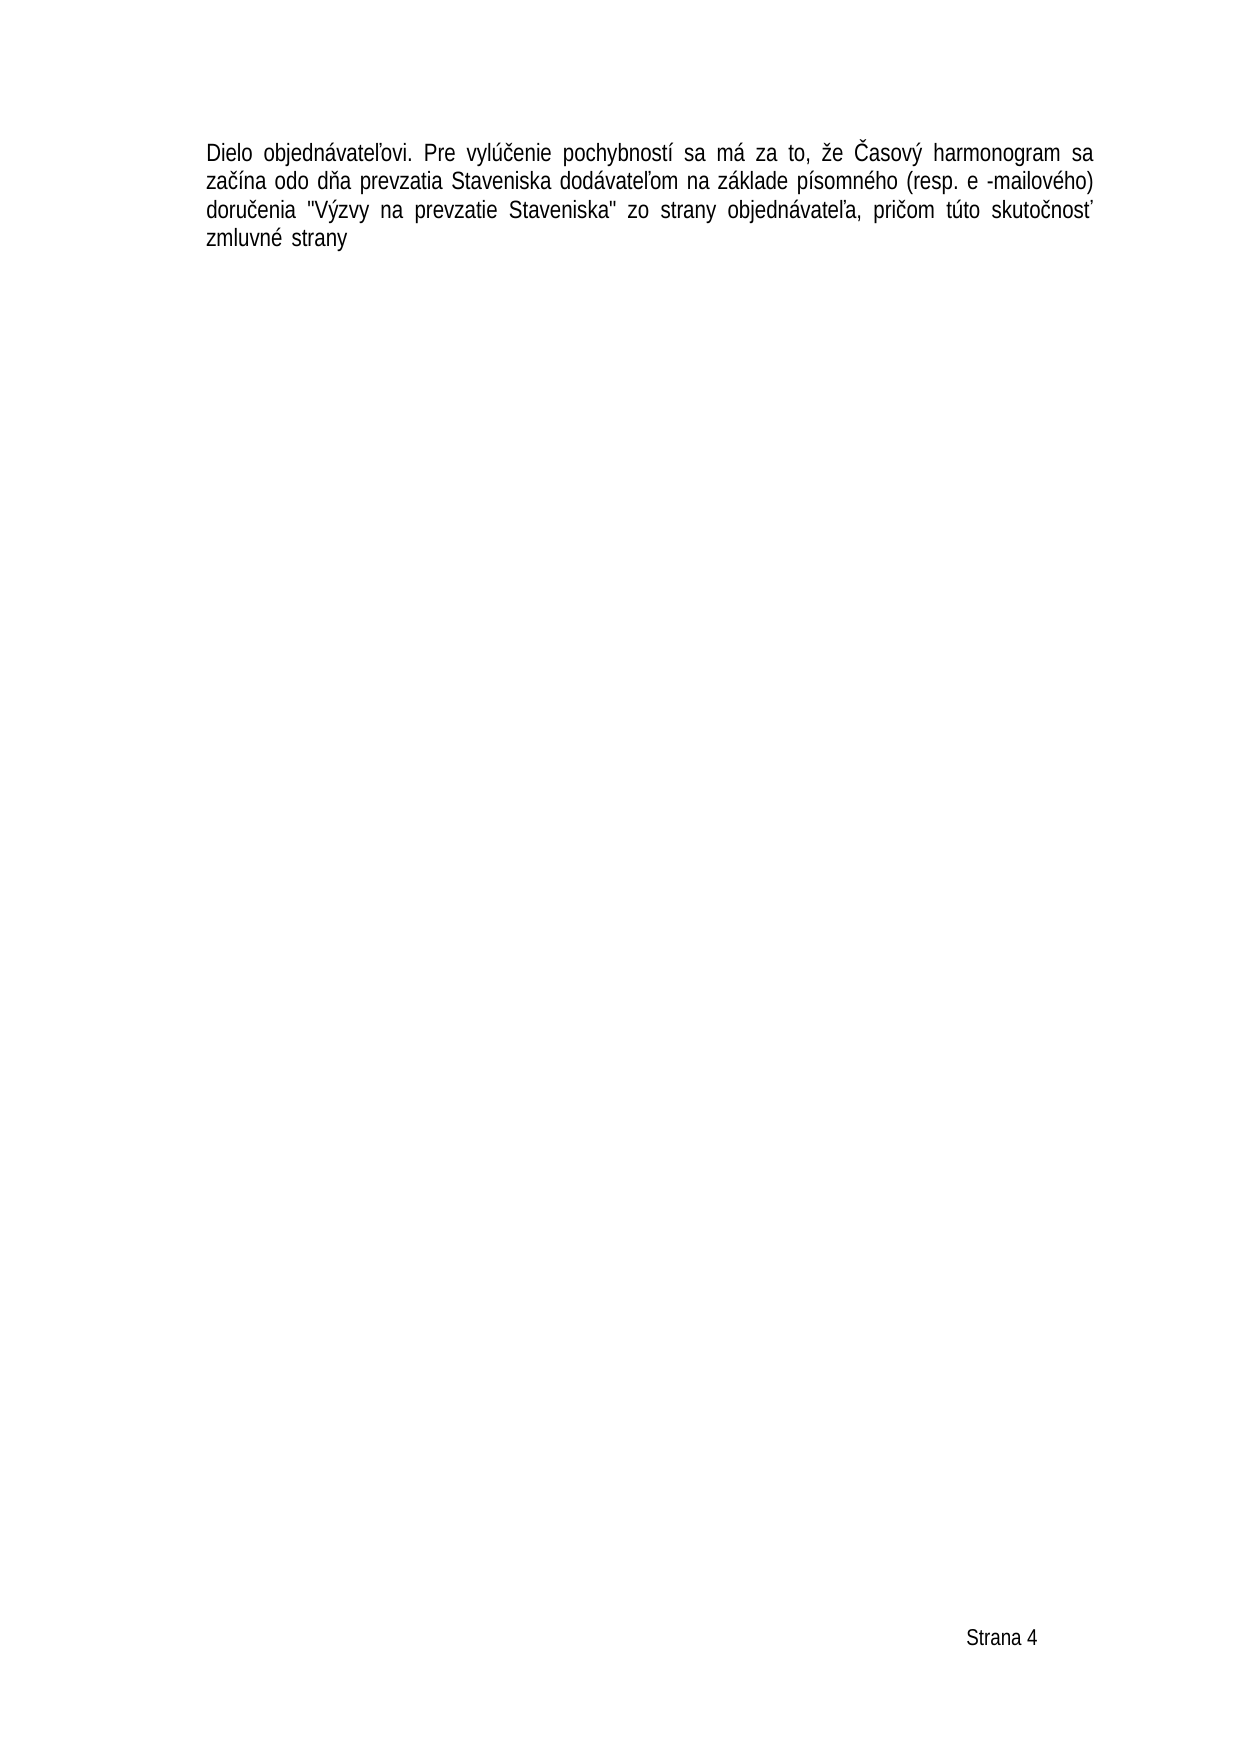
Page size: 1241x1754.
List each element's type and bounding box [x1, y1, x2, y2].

list [147, 137, 1093, 252]
